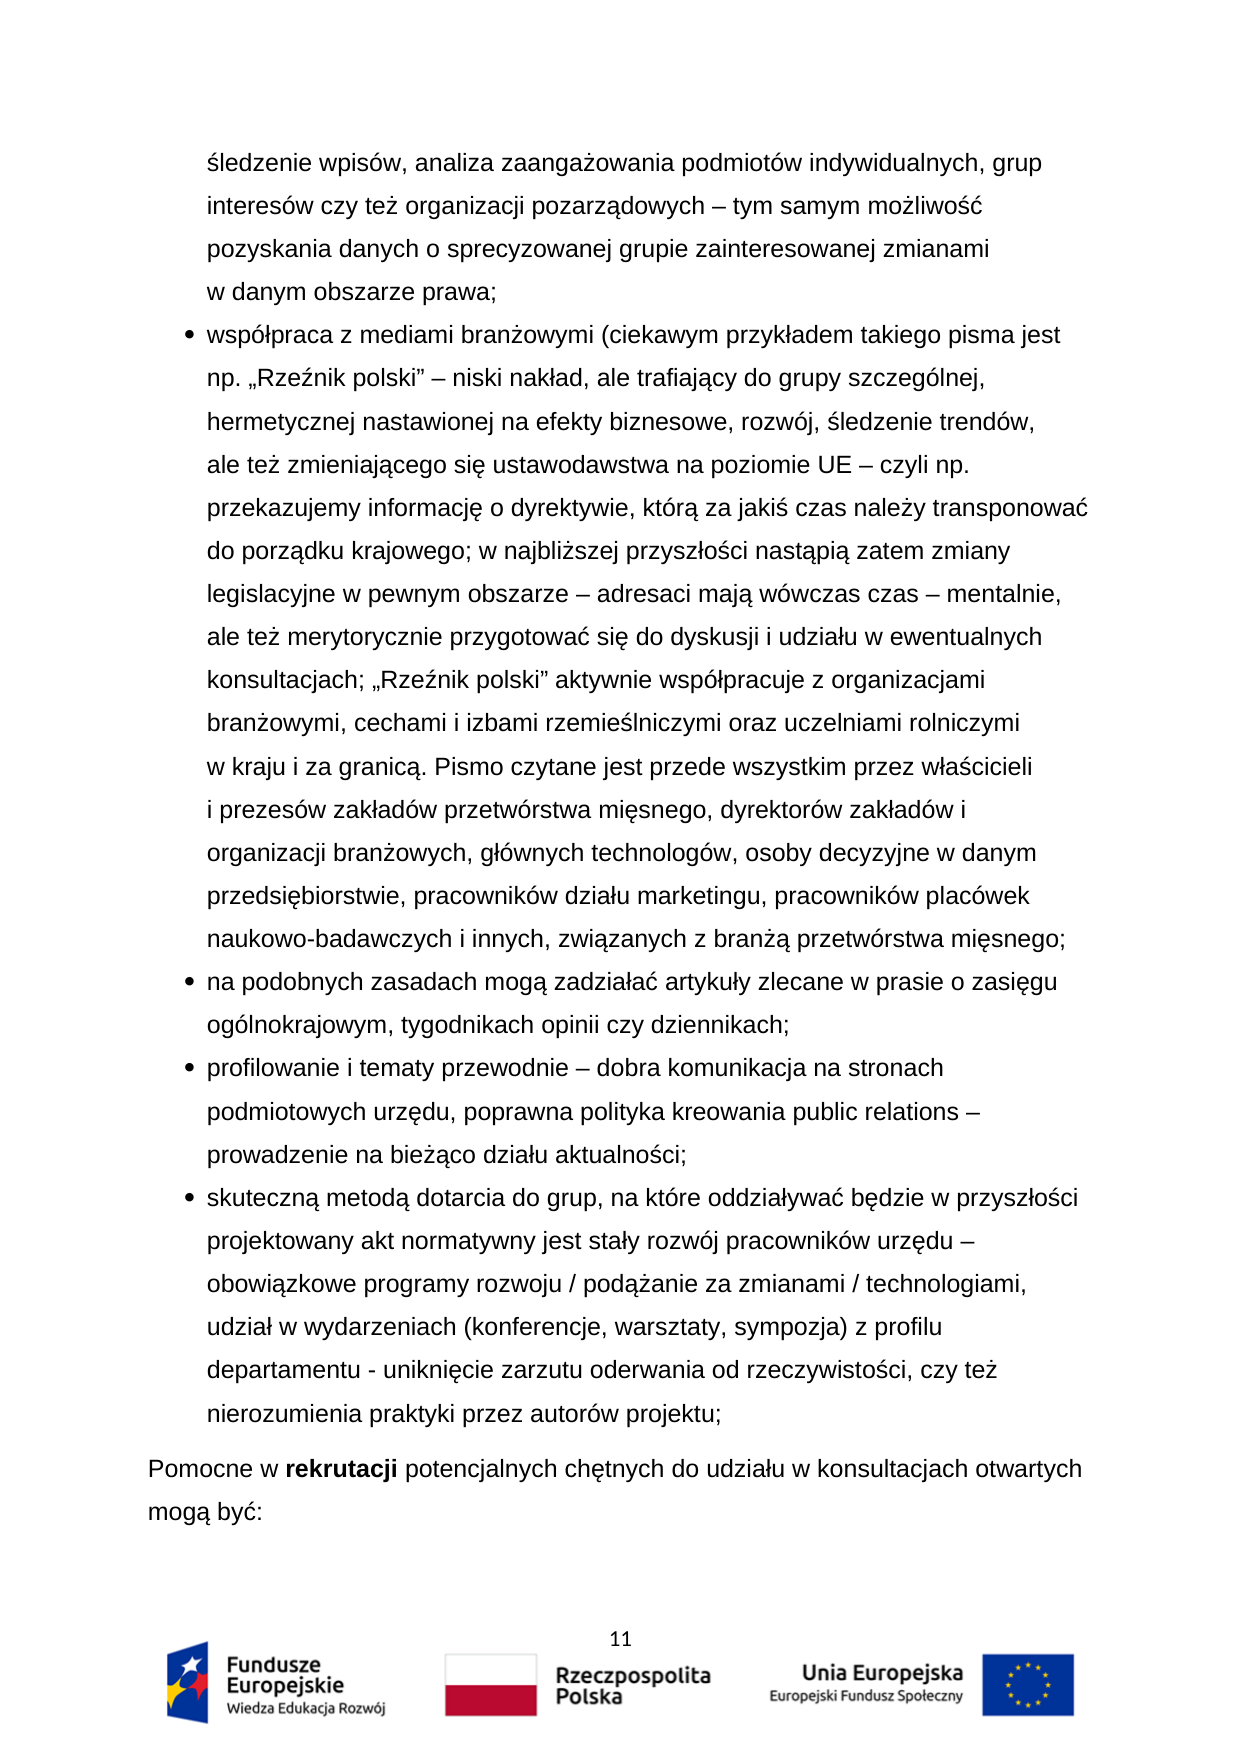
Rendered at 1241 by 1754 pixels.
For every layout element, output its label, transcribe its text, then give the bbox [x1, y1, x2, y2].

list skuteczną metodą dotarcia do grup, na które oddziaływać będzie w przyszłości projektowany akt normatywny jest stały rozwój pracowników urzędu – obowiązkowe programy rozwoju / podążanie za zmianami / technologiami, udział w wydarzeniach (konferencje, warsztaty, sympozja) z profilu departamentu - uniknięcie zarzutu oderwania od rzeczywistości, czy też nierozumienia praktyki przez autorów projektu; [185, 1183, 1093, 1427]
picture [147, 1622, 1094, 1744]
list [185, 148, 1093, 306]
list na podobnych zasadach mogą zadziałać artykuły zlecane w prasie o zasięgu ogólnokrajowym, tygodnikach opinii czy dziennikach; [185, 967, 1093, 1039]
list współpraca z mediami branżowymi (ciekawym przykładem takiego pisma jest np. „Rzeźnik polski” – niski nakład, ale trafiający do grupy szczególnej, hermetycznej nastawionej na efekty biznesowe, rozwój, śledzenie trendów, ale też zmieniającego się ustawodawstwa na poziomie UE – czyli np. przekazujemy informację o dyrektywie, którą za jakiś czas należy transponować do porządku krajowego; w najbliższej przyszłości nastąpią zatem zmiany legislacyjne w pewnym obszarze – adresaci mają wówczas czas – mentalnie, ale też merytorycznie przygotować się do dyskusji i udziału w ewentualnych konsultacjach; „Rzeźnik polski” aktywnie współpracuje z organizacjami branżowymi, cechami i izbami rzemieślniczymi oraz uczelniami rolniczymi w kraju i za granicą. Pismo czytane jest przede wszystkim przez właścicieli i prezesów zakładów przetwórstwa mięsnego, dyrektorów zakładów i organizacji branżowych, głównych technologów, osoby decyzyjne w danym przedsiębiorstwie, pracowników działu marketingu, pracowników placówek naukowo-badawczych i innych, związanych z branżą przetwórstwa mięsnego; [185, 320, 1093, 953]
list profilowanie i tematy przewodnie – dobra komunikacja na stronach podmiotowych urzędu, poprawna polityka kreowania public relations – prowadzenie na bieżąco działu aktualności; [185, 1053, 1093, 1168]
text Pomocne w rekrutacji potencjalnych chętnych do udziału w konsultacjach otwartych mogą być: [148, 1454, 1093, 1526]
